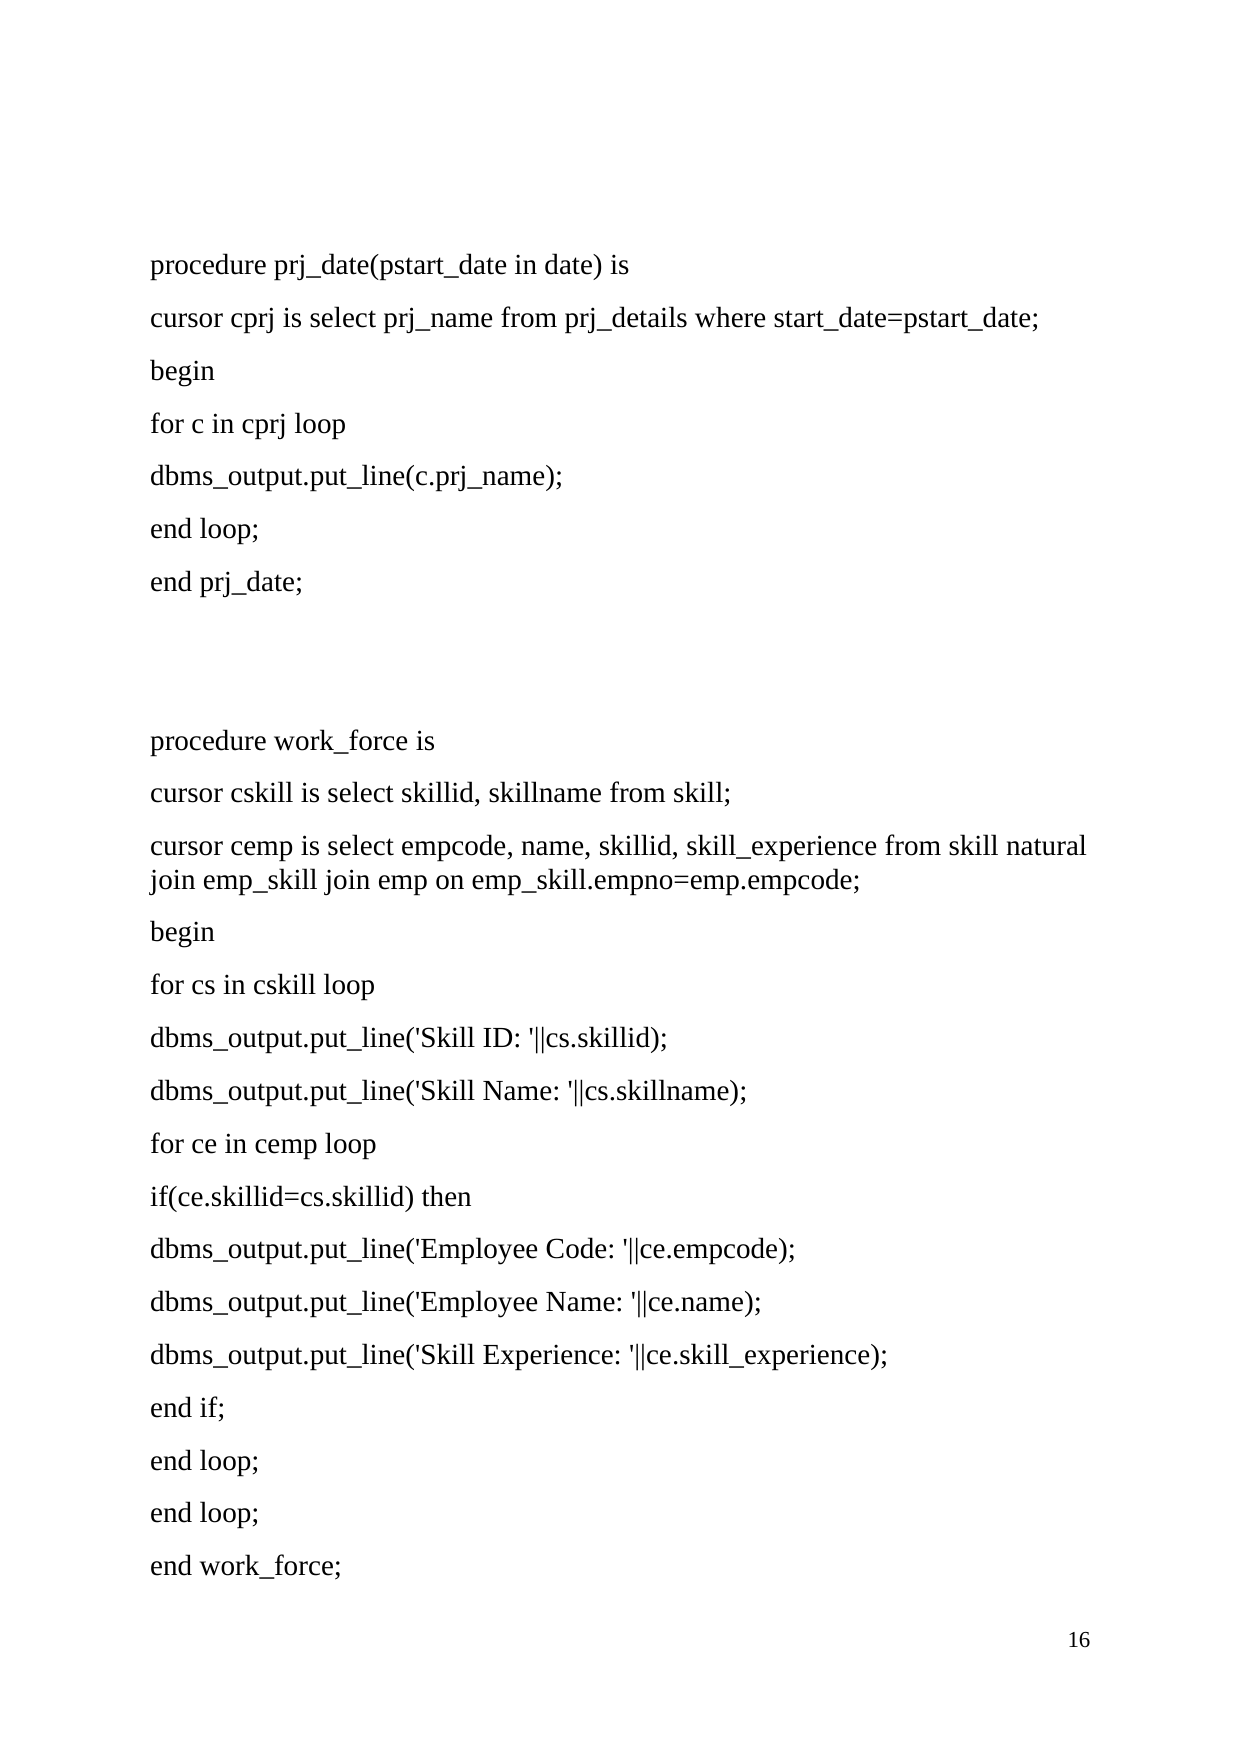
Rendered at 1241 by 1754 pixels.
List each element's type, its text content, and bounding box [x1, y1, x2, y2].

subtitle end loop; [150, 511, 1109, 545]
subtitle end work_force; [150, 1548, 1109, 1582]
subtitle dbms_output.put_line('Skill Name: '||cs.skillname); [150, 1073, 1109, 1107]
subtitle cursor cprj is select prj_name from prj_details where start_date=pstart_date; [150, 300, 1109, 334]
subtitle dbms_output.put_line('Employee Code: '||ce.empcode); [150, 1231, 1109, 1265]
subtitle begin [150, 353, 1109, 386]
subtitle dbms_output.put_line('Employee Name: '||ce.name); [150, 1284, 1109, 1318]
subtitle for c in cprj loop [150, 406, 1109, 439]
subtitle procedure work_force is [150, 723, 1109, 756]
subtitle dbms_output.put_line('Skill Experience: '||ce.skill_experience); [150, 1337, 1109, 1371]
subtitle end prj_date; [150, 564, 1109, 598]
subtitle procedure prj_date(pstart_date in date) is [150, 247, 1109, 281]
subtitle cursor cskill is select skillid, skillname from skill; [150, 775, 1109, 809]
subtitle cursor cemp is select empcode, name, skillid, skill_experience from skill natural join emp_skill join emp on emp_skill.empno=emp.empcode; [150, 828, 1109, 895]
subtitle for ce in cemp loop [150, 1126, 1109, 1159]
subtitle for cs in cskill loop [150, 967, 1109, 1001]
subtitle end if; [150, 1390, 1109, 1423]
subtitle end loop; [150, 1443, 1109, 1476]
subtitle dbms_output.put_line(c.prj_name); [150, 458, 1109, 492]
subtitle end loop; [150, 1496, 1109, 1529]
subtitle if(ce.skillid=cs.skillid) then [150, 1179, 1109, 1212]
subtitle dbms_output.put_line('Skill ID: '||cs.skillid); [150, 1020, 1109, 1054]
subtitle begin [150, 914, 1109, 948]
